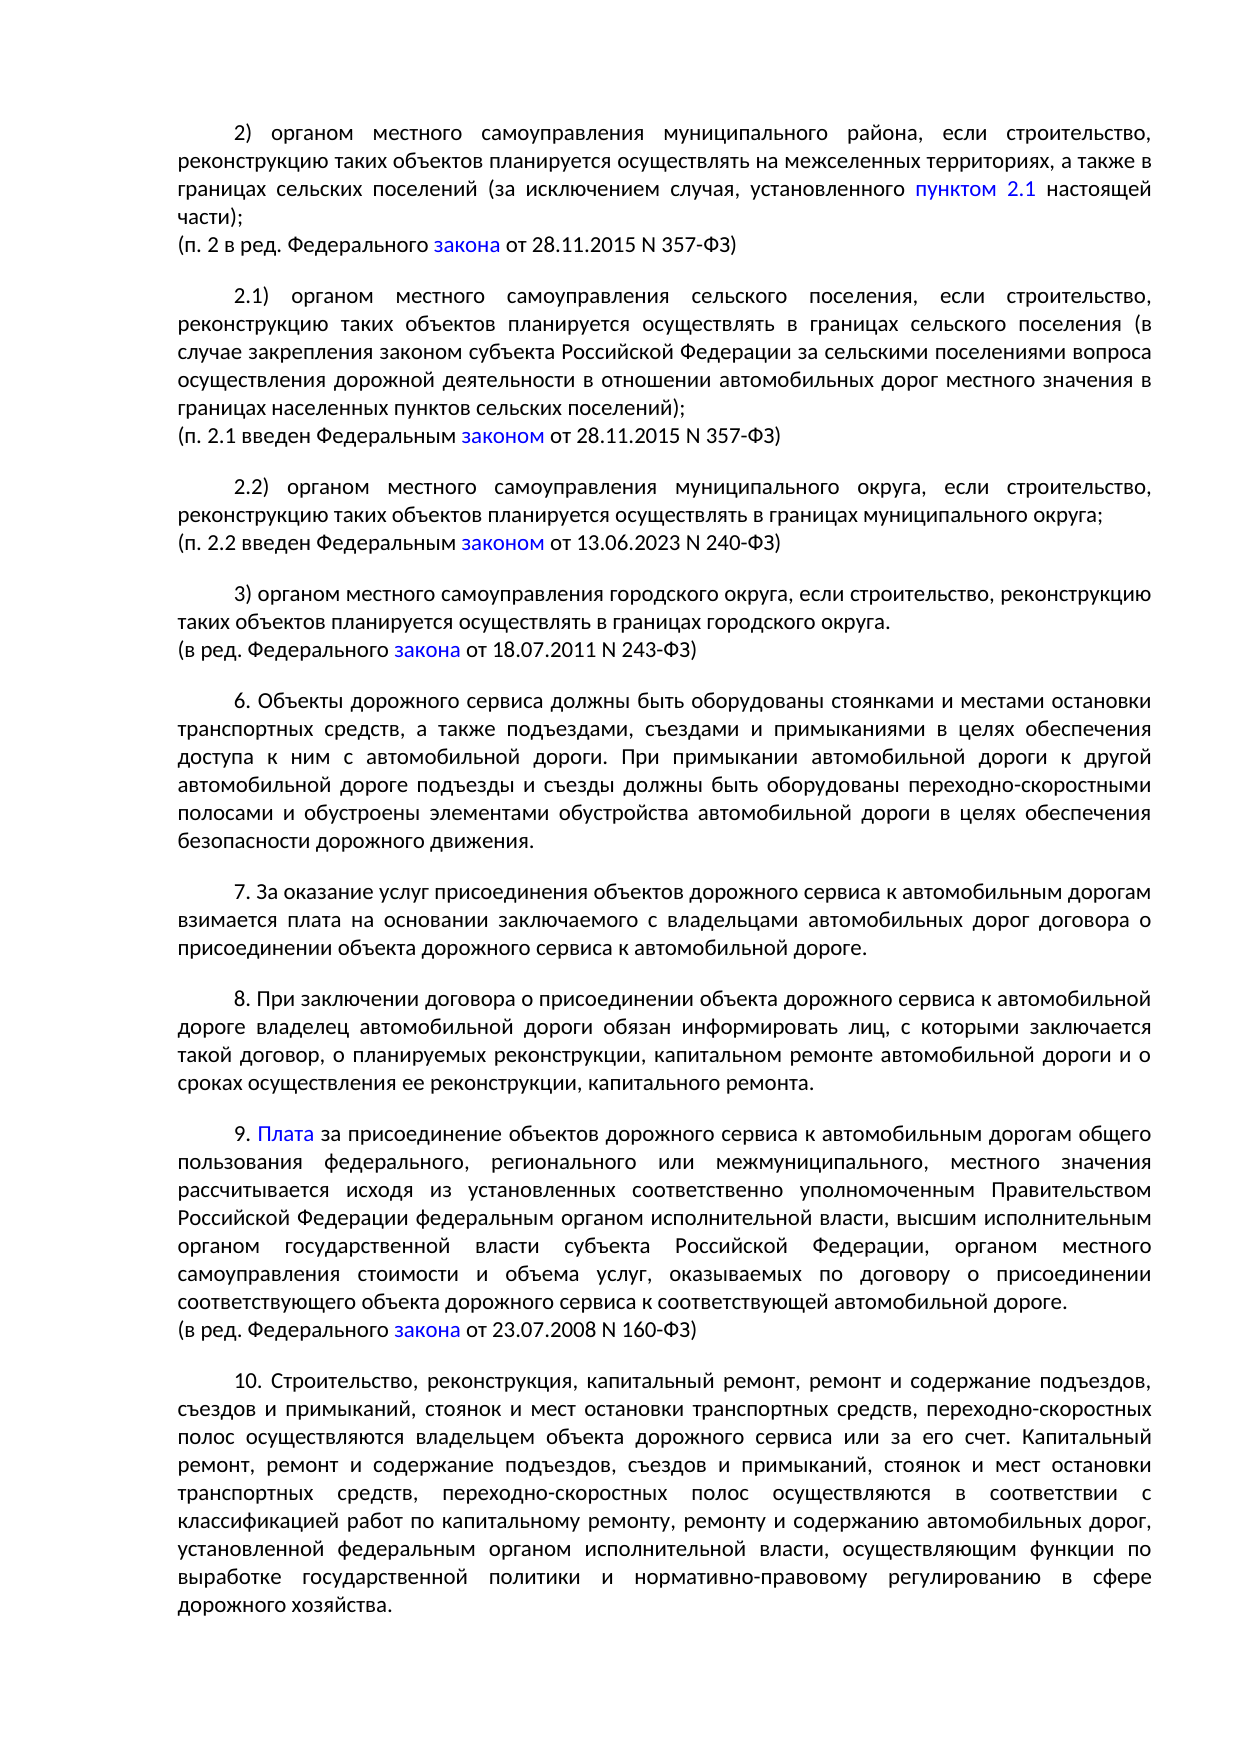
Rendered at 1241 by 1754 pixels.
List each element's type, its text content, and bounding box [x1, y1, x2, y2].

text (п. 2 в ред. Федерального закона от 28.11.2015 N 357-ФЗ) [177, 230, 1152, 258]
text 2.2) органом местного самоуправления муниципального округа, если строительство, реконструкцию таких объектов планируется осуществлять в границах муниципального округа; [177, 472, 1152, 528]
text 2.1) органом местного самоуправления сельского поселения, если строительство, реконструкцию таких объектов планируется осуществлять в границах сельского поселения (в случае закрепления законом субъекта Российской Федерации за сельскими поселениями вопроса осуществления дорожной деятельности в отношении автомобильных дорог местного значения в границах населенных пунктов сельских поселений); [177, 281, 1152, 421]
text 7. За оказание услуг присоединения объектов дорожного сервиса к автомобильным дорогам взимается плата на основании заключаемого с владельцами автомобильных дорог договора о присоединении объекта дорожного сервиса к автомобильной дороге. [177, 877, 1152, 961]
text (п. 2.1 введен Федеральным законом от 28.11.2015 N 357-ФЗ) [177, 421, 1152, 449]
text (в ред. Федерального закона от 23.07.2008 N 160-ФЗ) [177, 1315, 1152, 1343]
text 6. Объекты дорожного сервиса должны быть оборудованы стоянками и местами остановки транспортных средств, а также подъездами, съездами и примыканиями в целях обеспечения доступа к ним с автомобильной дороги. При примыкании автомобильной дороги к другой автомобильной дороге подъезды и съезды должны быть оборудованы переходно-скоростными полосами и обустроены элементами обустройства автомобильной дороги в целях обеспечения безопасности дорожного движения. [177, 686, 1152, 854]
text 10. Строительство, реконструкция, капитальный ремонт, ремонт и содержание подъездов, съездов и примыканий, стоянок и мест остановки транспортных средств, переходно-скоростных полос осуществляются владельцем объекта дорожного сервиса или за его счет. Капитальный ремонт, ремонт и содержание подъездов, съездов и примыканий, стоянок и мест остановки транспортных средств, переходно-скоростных полос осуществляются в соответствии с классификацией работ по капитальному ремонту, ремонту и содержанию автомобильных дорог, установленной федеральным органом исполнительной власти, осуществляющим функции по выработке государственной политики и нормативно-правовому регулированию в сфере дорожного хозяйства. [177, 1366, 1152, 1618]
text 3) органом местного самоуправления городского округа, если строительство, реконструкцию таких объектов планируется осуществлять в границах городского округа. [177, 579, 1152, 635]
text 8. При заключении договора о присоединении объекта дорожного сервиса к автомобильной дороге владелец автомобильной дороги обязан информировать лиц, с которыми заключается такой договор, о планируемых реконструкции, капитальном ремонте автомобильной дороги и о сроках осуществления ее реконструкции, капитального ремонта. [177, 984, 1152, 1096]
text 2) органом местного самоуправления муниципального района, если строительство, реконструкцию таких объектов планируется осуществлять на межселенных территориях, а также в границах сельских поселений (за исключением случая, установленного пунктом 2.1 настоящей части); [177, 118, 1152, 230]
text 9. Плата за присоединение объектов дорожного сервиса к автомобильным дорогам общего пользования федерального, регионального или межмуниципального, местного значения рассчитывается исходя из установленных соответственно уполномоченным Правительством Российской Федерации федеральным органом исполнительной власти, высшим исполнительным органом государственной власти субъекта Российской Федерации, органом местного самоуправления стоимости и объема услуг, оказываемых по договору о присоединении соответствующего объекта дорожного сервиса к соответствующей автомобильной дороге. [177, 1119, 1152, 1315]
text (п. 2.2 введен Федеральным законом от 13.06.2023 N 240-ФЗ) [177, 528, 1152, 556]
text (в ред. Федерального закона от 18.07.2011 N 243-ФЗ) [177, 635, 1152, 663]
